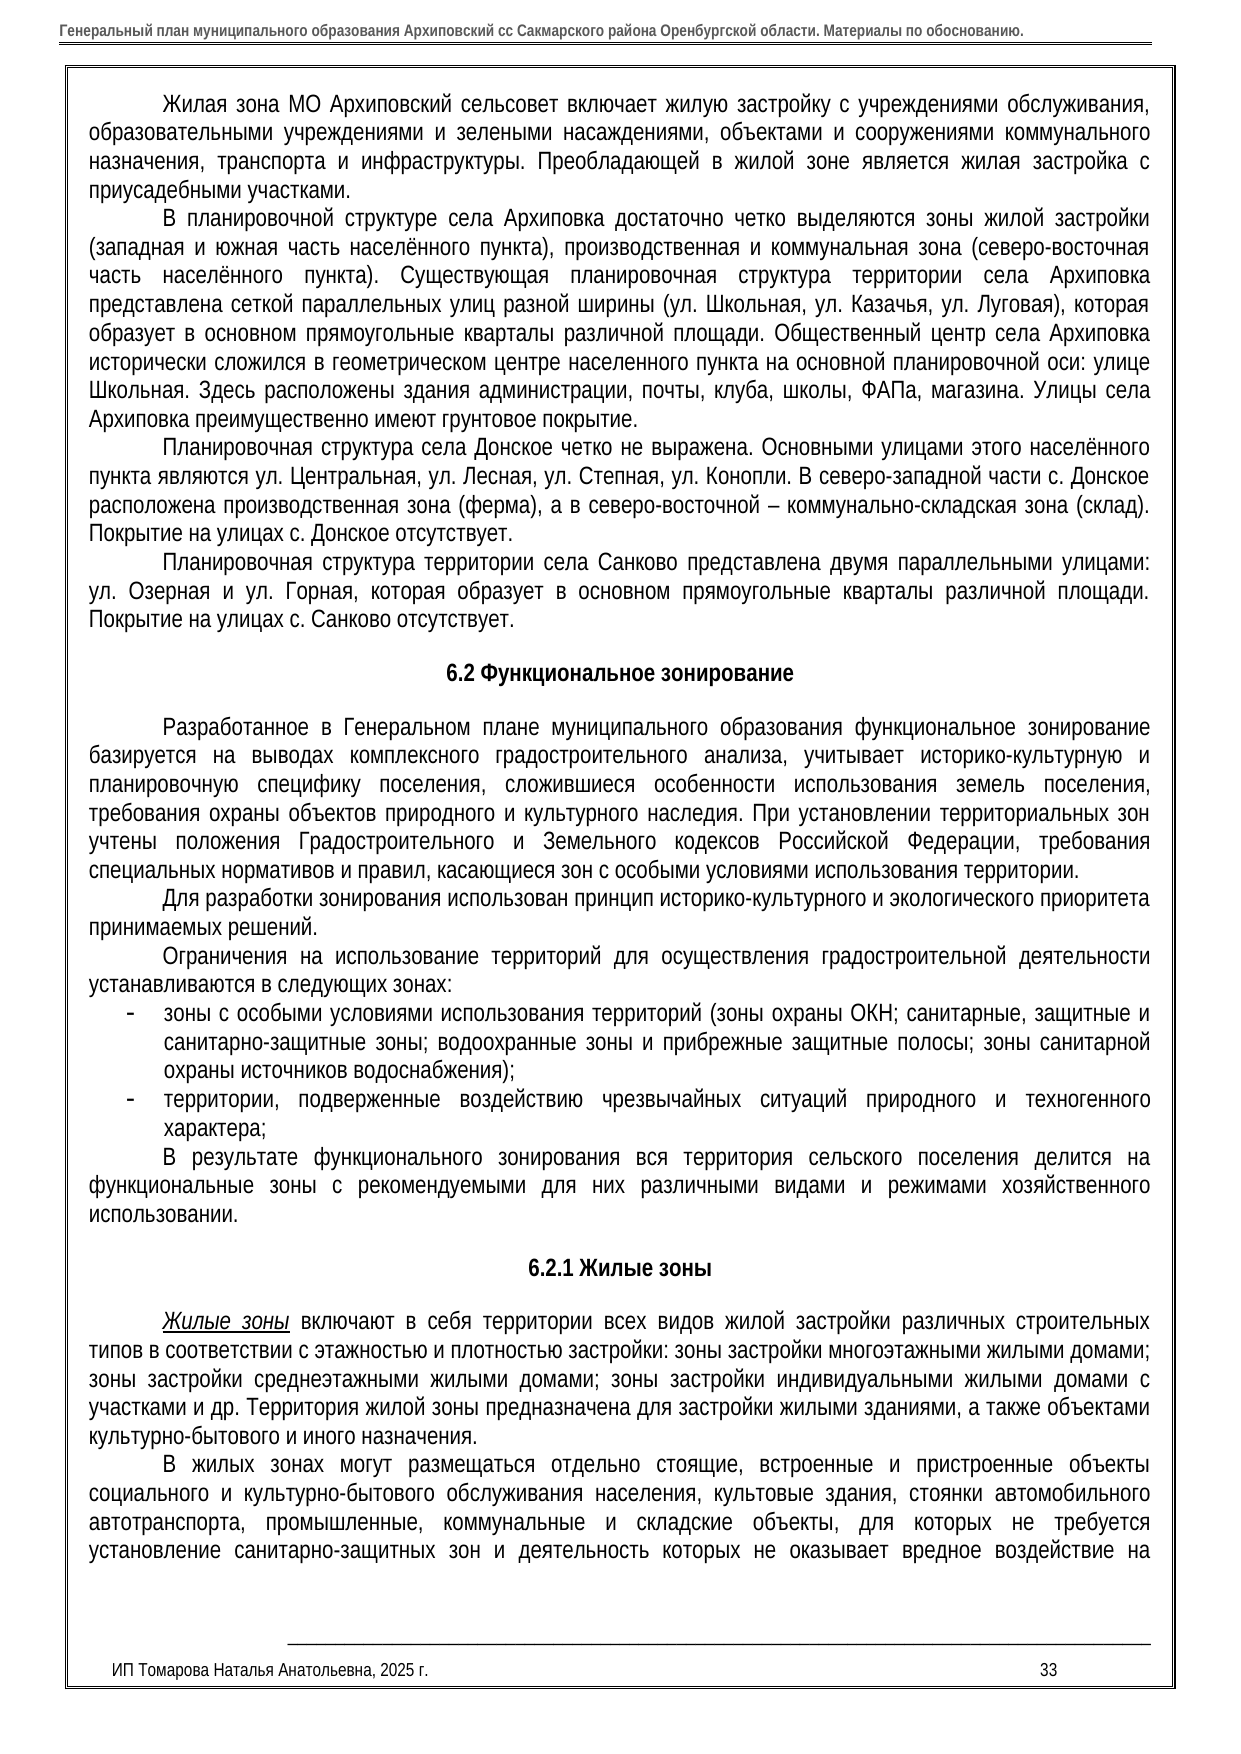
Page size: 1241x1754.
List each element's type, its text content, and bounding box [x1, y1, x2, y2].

subtitle 6.2.1 Жилые зоны [89, 1253, 1152, 1281]
text Разработанное в Генеральном плане муниципального образования функциональное зонирование базируется на выводах комплексного градостроительного анализа, учитывает историко-культурную и планировочную специфику поселения, сложившиеся особенности использования земель поселения, требования охраны объектов природного и культурного наследия. При установлении территориальных зон учтены положения Градостроительного и Земельного кодексов Российской Федерации, требования специальных нормативов и правил, касающиеся зон с особыми условиями использования территории. [89, 712, 1152, 883]
subtitle 6.2 Функциональное зонирование [89, 658, 1152, 687]
text В результате функционального зонирования вся территория сельского поселения делится на функциональные зоны с рекомендуемыми для них различными видами и режимами хозяйственного использовании. [89, 1142, 1152, 1228]
text Жилая зона МО Архиповский сельсовет включает жилую застройку с учреждениями обслуживания, образовательными учреждениями и зелеными насаждениями, объектами и сооружениями коммунального назначения, транспорта и инфраструктуры. Преобладающей в жилой зоне является жилая застройка с приусадебными участками. [89, 89, 1152, 203]
list зоны с особыми условиями использования территорий (зоны охраны ОКН; санитарные, защитные и санитарно-защитные зоны; водоохранные зоны и прибрежные защитные полосы; зоны санитарной охраны источников водоснабжения); [126, 998, 1152, 1084]
text Для разработки зонирования использован принцип историко-культурного и экологического приоритета принимаемых решений. [89, 883, 1152, 941]
text Ограничения на использование территорий для осуществления градостроительной деятельности устанавливаются в следующих зонах: [89, 941, 1152, 998]
text В планировочной структуре села Архиповка достаточно четко выделяются зоны жилой застройки (западная и южная часть населённого пункта), производственная и коммунальная зона (северо-восточная часть населённого пункта). Существующая планировочная структура территории села Архиповка представлена сеткой параллельных улиц разной ширины (ул. Школьная, ул. Казачья, ул. Луговая), которая образует в основном прямоугольные кварталы различной площади. Общественный центр села Архиповка исторически сложился в геометрическом центре населенного пункта на основной планировочной оси: улице Школьная. Здесь расположены здания администрации, почты, клуба, школы, ФАПа, магазина. Улицы села Архиповка преимущественно имеют грунтовое покрытие. [89, 203, 1152, 432]
text Планировочная структура села Донское четко не выражена. Основными улицами этого населённого пункта являются ул. Центральная, ул. Лесная, ул. Степная, ул. Конопли. В северо-западной части с. Донское расположена производственная зона (ферма), а в северо-восточной – коммунально-складская зона (склад). Покрытие на улицах с. Донское отсутствует. [89, 432, 1152, 547]
text Планировочная структура территории села Санково представлена двумя параллельными улицами: ул. Озерная и ул. Горная, которая образует в основном прямоугольные кварталы различной площади. Покрытие на улицах с. Санково отсутствует. [89, 547, 1152, 633]
list территории, подверженные воздействию чрезвычайных ситуаций природного и техногенного характера; [126, 1084, 1152, 1142]
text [89, 1449, 1152, 1564]
text Жилые зоны включают в себя территории всех видов жилой застройки различных строительных типов в соответствии с этажностью и плотностью застройки: зоны застройки многоэтажными жилыми домами; зоны застройки среднеэтажными жилыми домами; зоны застройки индивидуальными жилыми домами с участками и др. Территория жилой зоны предназначена для застройки жилыми зданиями, а также объектами культурно-бытового и иного назначения. [89, 1306, 1152, 1449]
